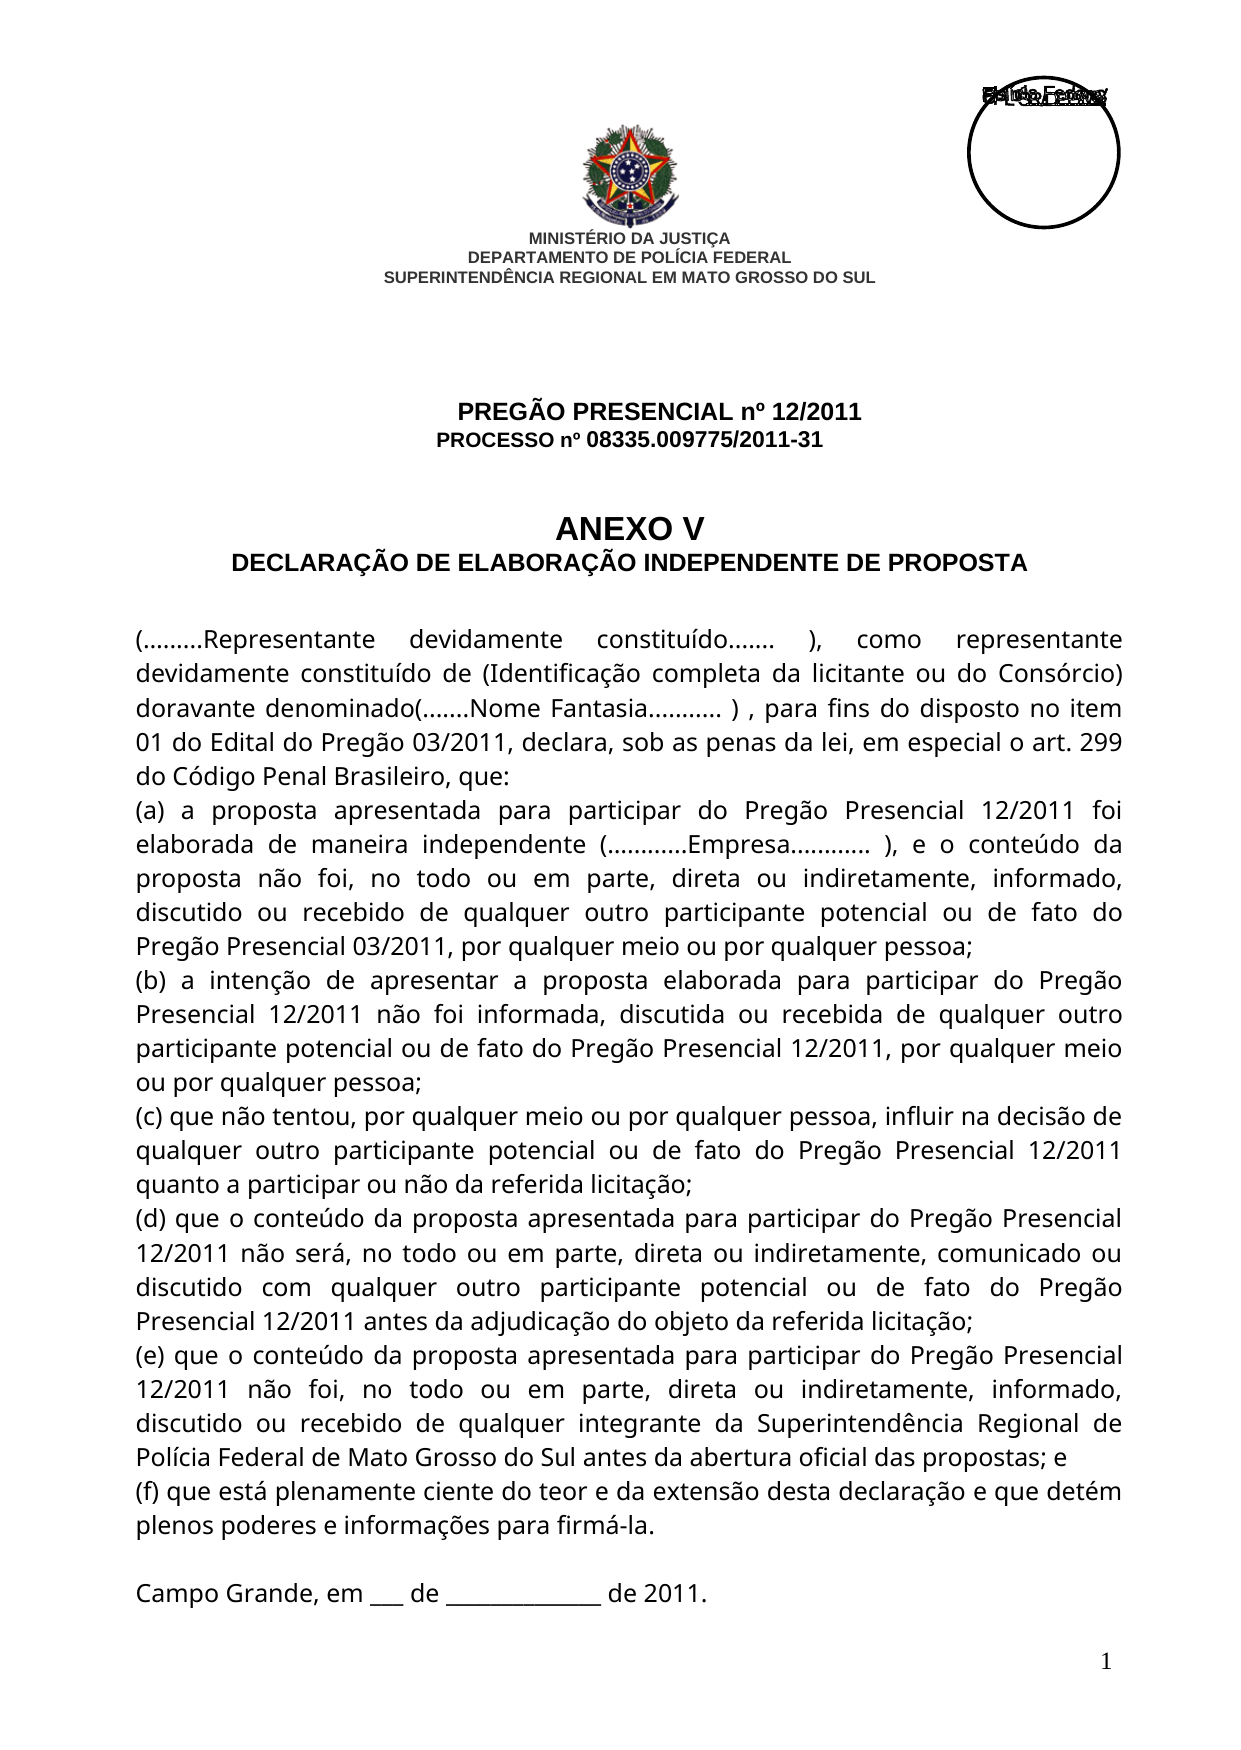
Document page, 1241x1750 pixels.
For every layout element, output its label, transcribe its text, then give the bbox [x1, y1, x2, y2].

text Campo Grande, em ___ de ______________ de 2011. [135, 1576, 1124, 1610]
text (e) que o conteúdo da proposta apresentada para participar do Pregão Presencial 12/2011 não foi, no todo ou em parte, direta ou indiretamente, informado, discutido ou recebido de qualquer integrante da Superintendência Regional de Polícia Federal de Mato Grosso do Sul antes da abertura oficial das propostas; e [135, 1337, 1124, 1474]
text PROCESSO nº 08335.009775/2011-31 [135, 426, 1124, 452]
text DEPARTAMENTO DE POLÍCIA FEDERAL [135, 248, 1124, 267]
text ANEXO V [135, 509, 1124, 548]
text (a) a proposta apresentada para participar do Pregão Presencial 12/2011 foi elaborada de maneira independente (….........Empresa............ ), e o conteúdo da proposta não foi, no todo ou em parte, direta ou indiretamente, informado, discutido ou recebido de qualquer outro participante potencial ou de fato do Pregão Presencial 03/2011, por qualquer meio ou por qualquer pessoa; [135, 792, 1124, 963]
picture [577, 121, 683, 229]
text (b) a intenção de apresentar a proposta elaborada para participar do Pregão Presencial 12/2011 não foi informada, discutida ou recebida de qualquer outro participante potencial ou de fato do Pregão Presencial 12/2011, por qualquer meio ou por qualquer pessoa; [135, 963, 1124, 1099]
text SUPERINTENDÊNCIA REGIONAL EM MATO GROSSO DO SUL [135, 267, 1124, 287]
text (f) que está plenamente ciente do teor e da extensão desta declaração e que detém plenos poderes e informações para firmá-la. [135, 1474, 1124, 1542]
text (…......Representante devidamente constituído....... ), como representante devidamente constituído de (Identificação completa da licitante ou do Consórcio) doravante denominado(.......Nome Fantasia........... ) , para fins do disposto no item 01 do Edital do Pregão 03/2011, declara, sob as penas da lei, em especial o art. 299 do Código Penal Brasileiro, que: [135, 622, 1124, 792]
subtitle PREGÃO PRESENCIAL nº 12/2011 [135, 397, 1124, 426]
text (d) que o conteúdo da proposta apresentada para participar do Pregão Presencial 12/2011 não será, no todo ou em parte, direta ou indiretamente, comunicado ou discutido com qualquer outro participante potencial ou de fato do Pregão Presencial 12/2011 antes da adjudicação do objeto da referida licitação; [135, 1201, 1124, 1337]
text DECLARAÇÃO DE ELABORAÇÃO INDEPENDENTE DE PROPOSTA [135, 548, 1124, 577]
text (c) que não tentou, por qualquer meio ou por qualquer pessoa, influir na decisão de qualquer outro participante potencial ou de fato do Pregão Presencial 12/2011 quanto a participar ou não da referida licitação; [135, 1099, 1124, 1201]
text MINISTÉRIO DA JUSTIÇA [135, 229, 1124, 248]
